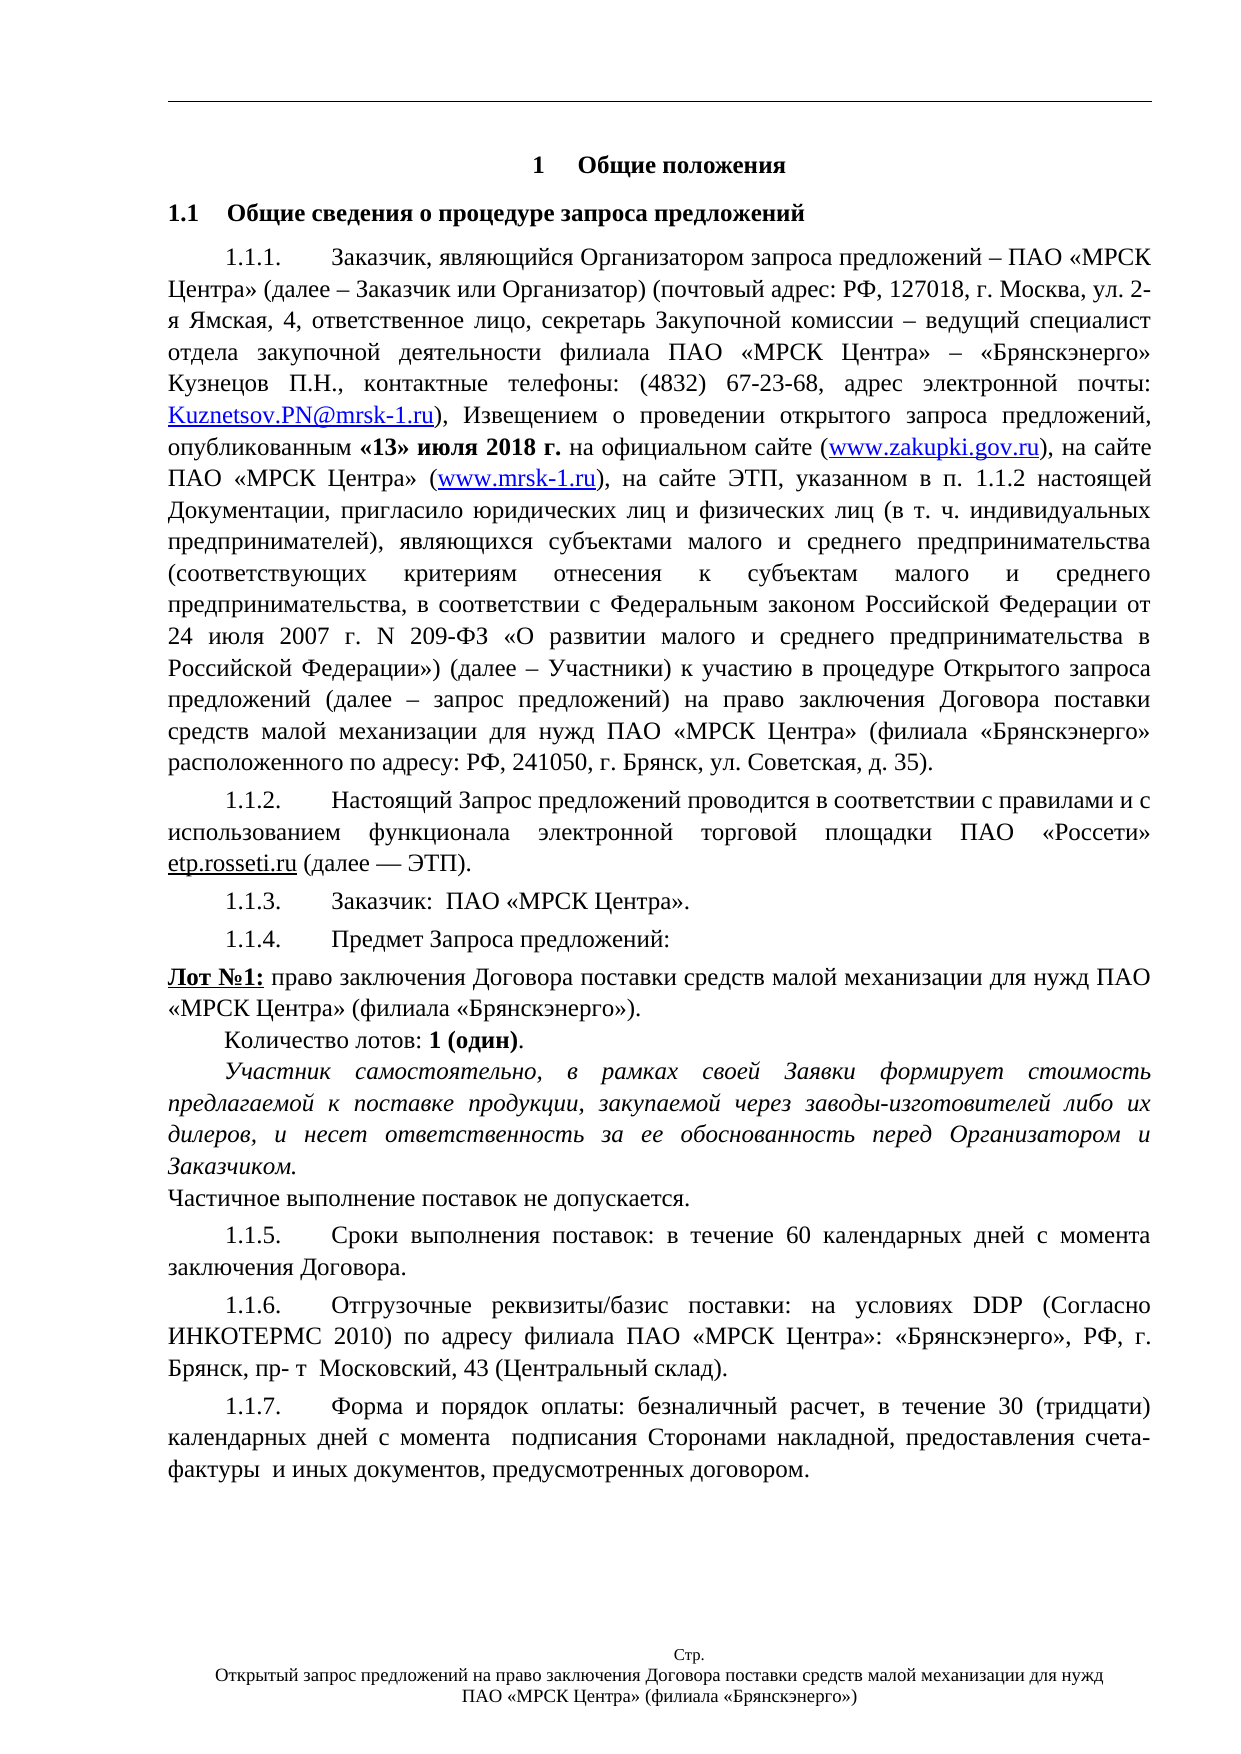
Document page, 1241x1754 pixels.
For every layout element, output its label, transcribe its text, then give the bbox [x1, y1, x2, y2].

list Настоящий Запрос предложений проводится в соответствии с правилами и с использованием функционала электронной торговой площадки ПАО «Россети» etp.rosseti.ru (далее — ЭТП). [168, 785, 1152, 877]
list Заказчик: ПАО «МРСК Центра». [168, 886, 1152, 915]
text Количество лотов: 1 (один). [168, 1025, 1152, 1053]
list Форма и порядок оплаты: безналичный расчет, в течение 30 (тридцати) календарных дней с момента подписания Сторонами накладной, предоставления счета-фактуры и иных документов, предусмотренных договором. [168, 1391, 1152, 1483]
text Участник самостоятельно, в рамках своей Заявки формирует стоимость предлагаемой к поставке продукции, закупаемой через заводы-изготовителей либо их дилеров, и несет ответственность за ее обоснованность перед Организатором и Заказчиком. [168, 1056, 1152, 1180]
list Предмет Запроса предложений: [168, 924, 1152, 953]
text Лот №1: право заключения Договора поставки средств малой механизации для нужд ПАО «МРСК Центра» (филиала «Брянскэнерго»). [168, 962, 1152, 1022]
list Частичное выполнение поставок не допускается. [168, 1183, 1152, 1211]
subtitle Общие положения [166, 150, 1152, 179]
list Отгрузочные реквизиты/базис поставки: на условиях DDP (Согласно ИНКОТЕРМС 2010) по адресу филиала ПАО «МРСК Центра»: «Брянскэнерго», РФ, г. Брянск, пр- т Московский, 43 (Центральный склад). [168, 1290, 1152, 1382]
list Заказчик, являющийся Организатором запроса предложений – ПАО «МРСК Центра» (далее – Заказчик или Организатор) (почтовый адрес: РФ, 127018, г. Москва, ул. 2-я Ямская, 4, ответственное лицо, секретарь Закупочной комиссии – ведущий специалист отдела закупочной деятельности филиала ПАО «МРСК Центра» – «Брянскэнерго» Кузнецов П.Н., контактные телефоны: (4832) 67-23-68, адрес электронной почты: Kuznetsov.PN@mrsk-1.ru), Извещением о проведении открытого запроса предложений, опубликованным «13» июля 2018 г. на официальном сайте (www.zakupki.gov.ru), на сайте ПАО «МРСК Центра» (www.mrsk-1.ru), на сайте ЭТП, указанном в п. 1.1.2 настоящей Документации, пригласило юридических лиц и физических лиц (в т. ч. индивидуальных предпринимателей), являющихся субъектами малого и среднего предпринимательства (соответствующих критериям отнесения к субъектам малого и среднего предпринимательства, в соответствии с Федеральным законом Российской Федерации от 24 июля 2007 г. N 209-ФЗ «О развитии малого и среднего предпринимательства в Российской Федерации») (далее – Участники) к участию в процедуре Открытого запроса предложений (далее – запрос предложений) на право заключения Договора поставки средств малой механизации для нужд ПАО «МРСК Центра» (филиала «Брянскэнерго» расположенного по адресу: РФ, 241050, г. Брянск, ул. Советская, д. 35). [168, 242, 1152, 776]
subtitle Общие сведения о процедуре запроса предложений [168, 198, 1152, 227]
list Сроки выполнения поставок: в течение 60 календарных дней с момента заключения Договора. [168, 1220, 1152, 1281]
